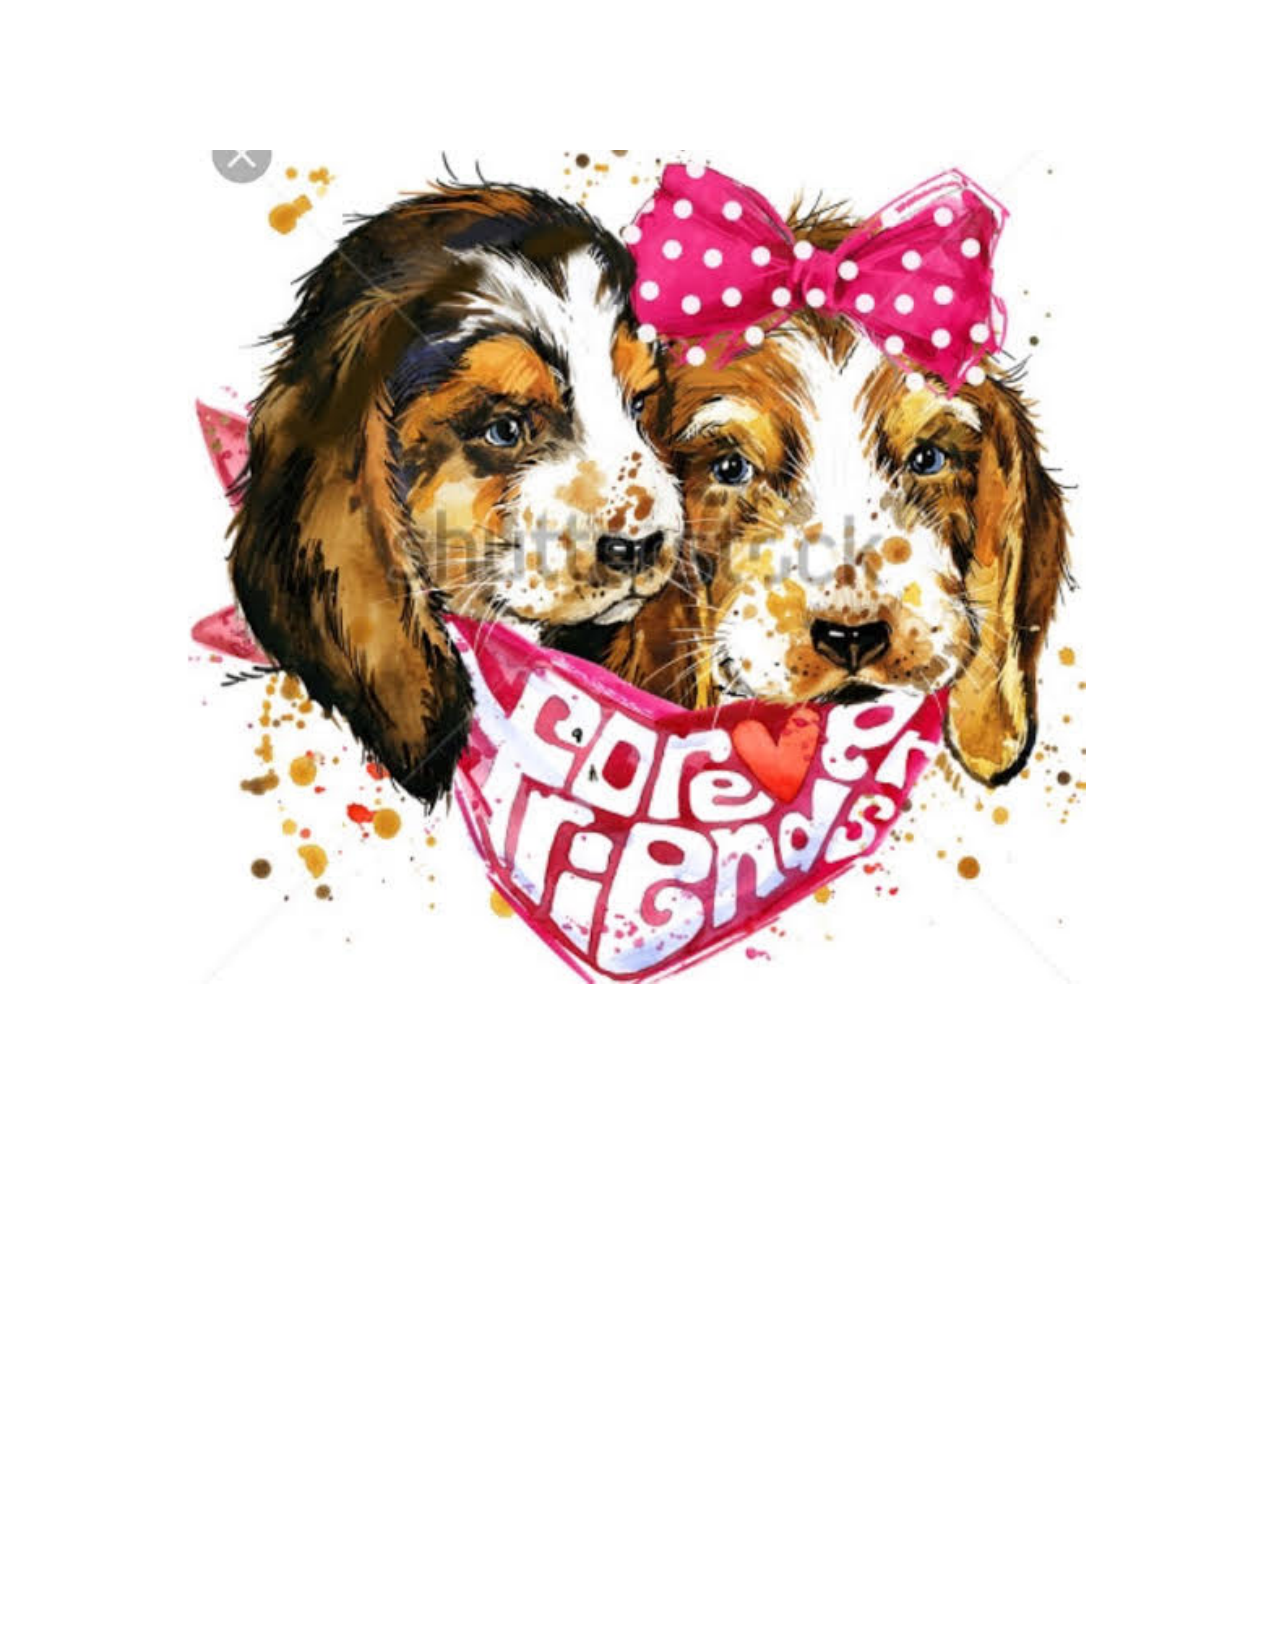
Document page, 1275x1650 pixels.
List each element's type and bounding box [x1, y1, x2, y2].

picture [187, 150, 1086, 984]
